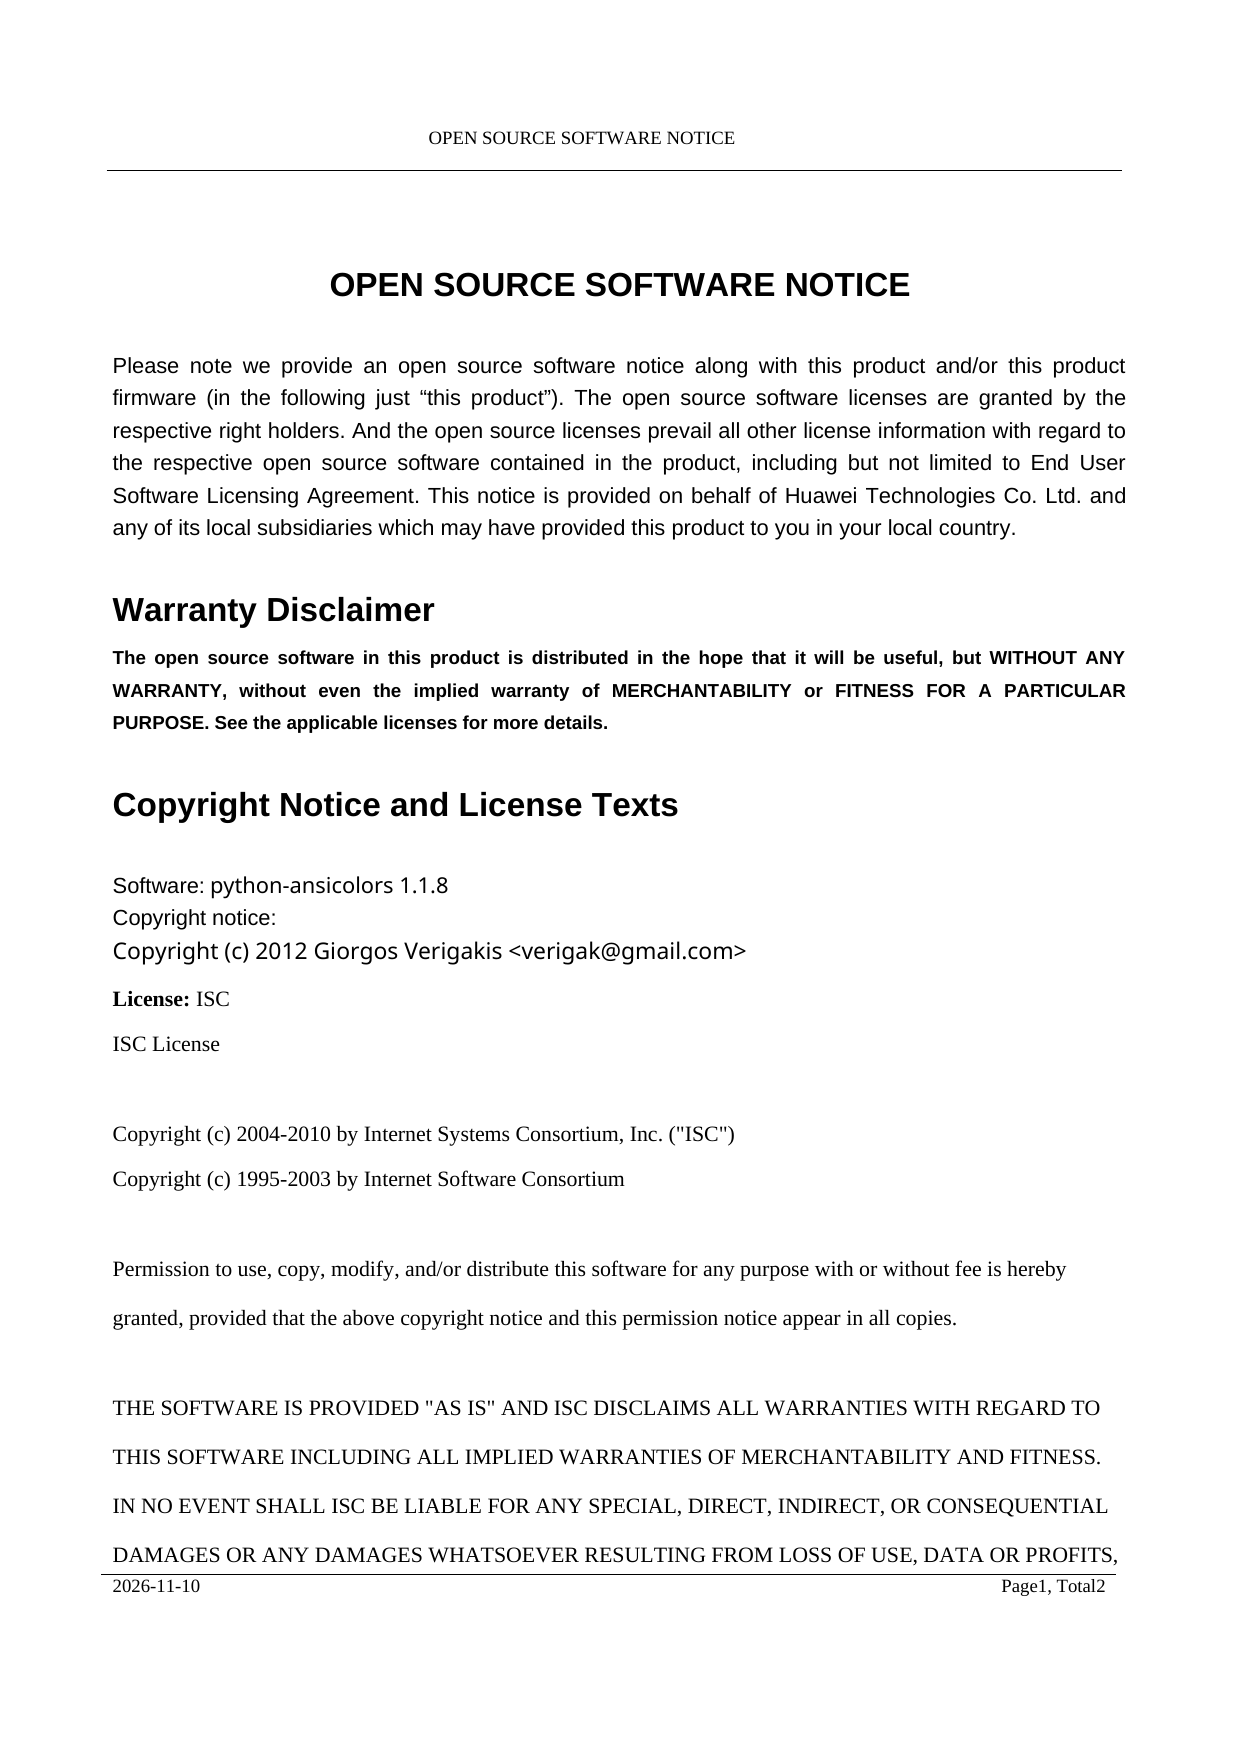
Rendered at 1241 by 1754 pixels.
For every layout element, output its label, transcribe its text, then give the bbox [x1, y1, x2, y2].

text ISC License [112, 1027, 1128, 1060]
text Warranty Disclaimer [112, 576, 1128, 641]
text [112, 1392, 1128, 1570]
text Copyright Notice and License Texts [112, 771, 1128, 836]
text Copyright notice: [112, 901, 1128, 934]
text License: ISC [112, 982, 1128, 1014]
text OPEN SOURCE SOFTWARE NOTICE [112, 251, 1128, 316]
text Copyright (c) 2004-2010 by Internet Systems Consortium, Inc. ("ISC") [112, 1117, 1128, 1150]
text Permission to use, copy, modify, and/or distribute this software for any purpose with or without fee is hereby granted, provided that the above copyright notice and this permission notice appear in all copies. [112, 1253, 1128, 1334]
text Please note we provide an open source software notice along with this product and/or this product firmware (in the following just “this product”). The open source software licenses are granted by the respective right holders. And the open source licenses prevail all other license information with regard to the respective open source software contained in the product, including but not limited to End User Software Licensing Agreement. This notice is provided on behalf of Huawei Technologies Co. Ltd. and any of its local subsidiaries which may have provided this product to you in your local country. [112, 349, 1128, 544]
text Copyright (c) 2012 Giorgos Verigakis <verigak@gmail.com> [112, 934, 1128, 966]
text The open source software in this product is distributed in the hope that it will be useful, but WITHOUT ANY WARRANTY, without even the implied warranty of MERCHANTABILITY or FITNESS FOR A PARTICULAR PURPOSE. See the applicable licenses for more details. [112, 641, 1128, 739]
text Software: python-ansicolors 1.1.8 [112, 869, 1128, 901]
text Copyright (c) 1995-2003 by Internet Software Consortium [112, 1162, 1128, 1195]
